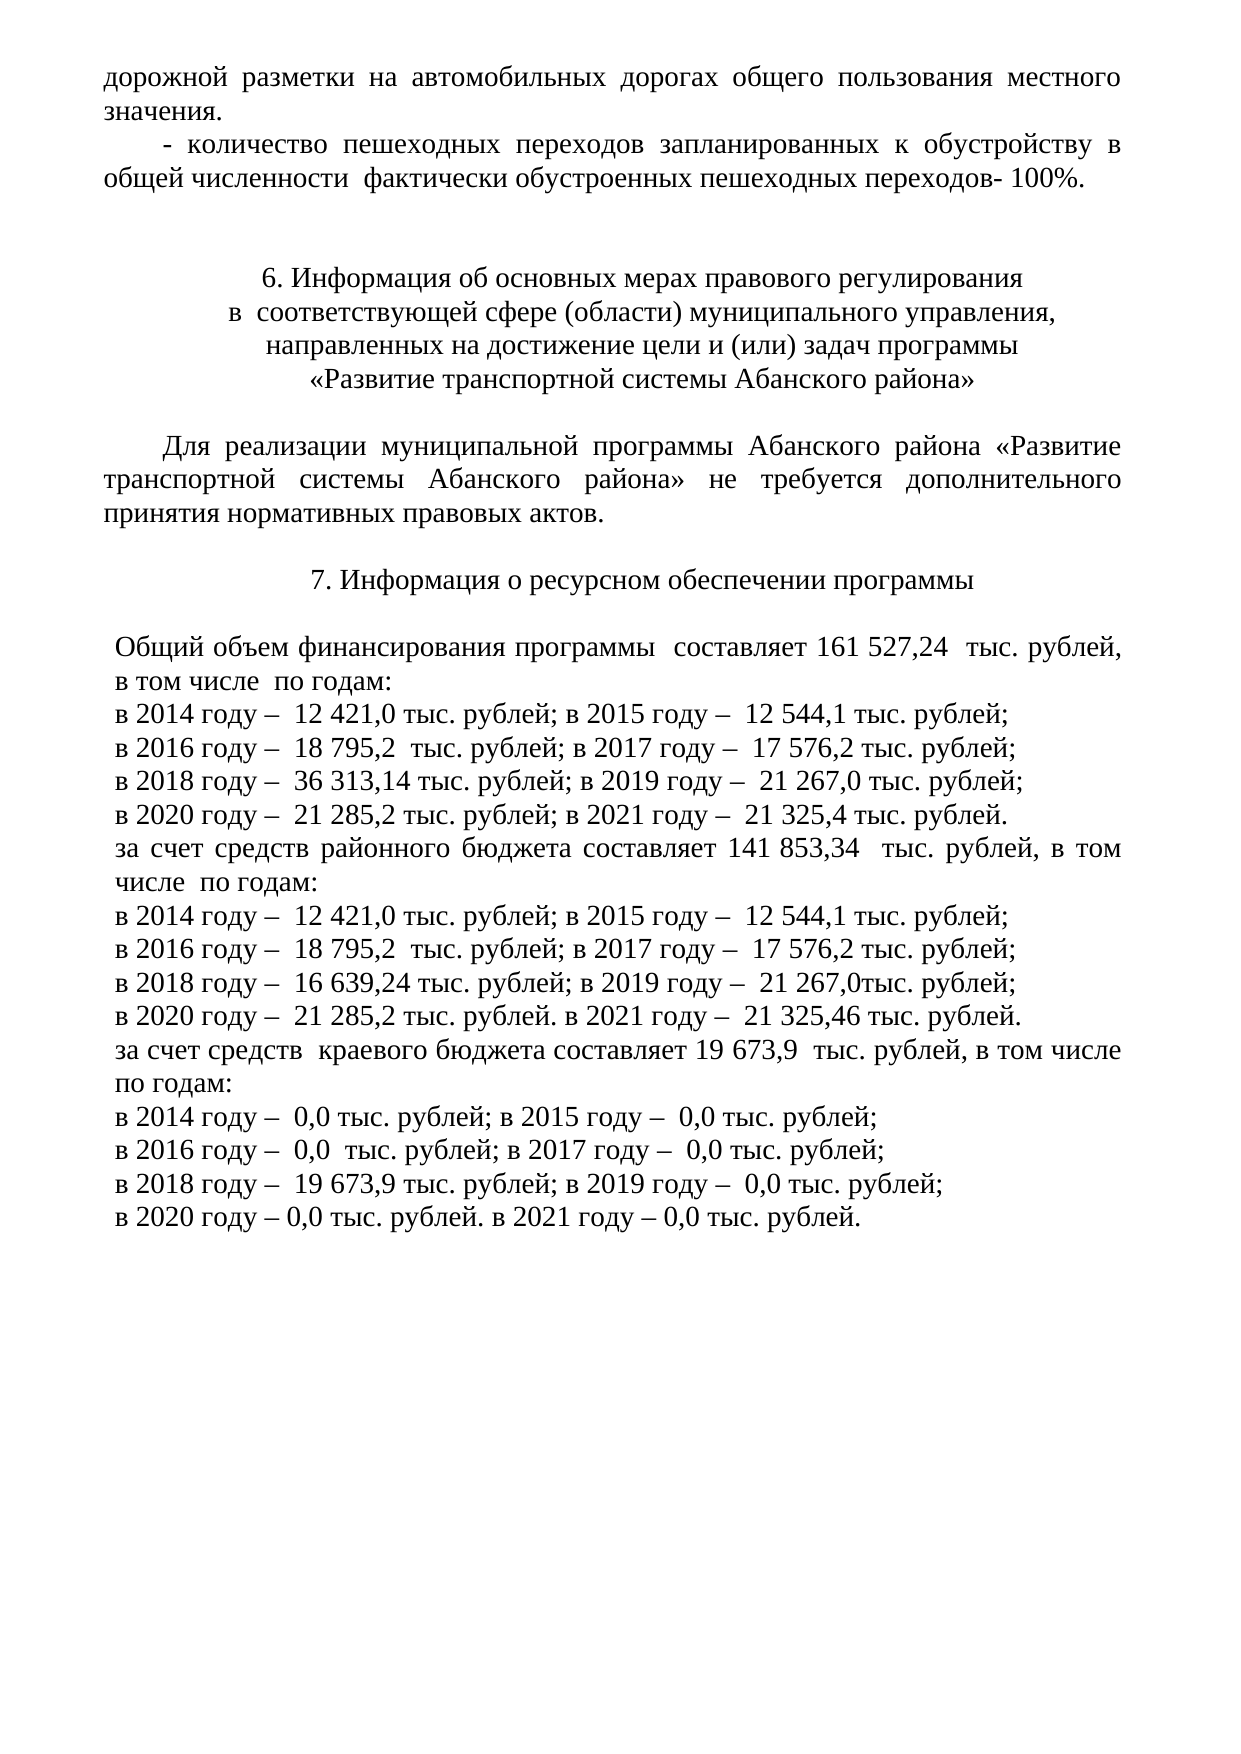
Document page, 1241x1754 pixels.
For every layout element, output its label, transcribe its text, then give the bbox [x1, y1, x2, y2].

text за счет средств краевого бюджета составляет 19 673,9 тыс. рублей, в том числе по годам: [114, 1032, 1122, 1099]
text в 2020 году – 0,0 тыс. рублей. в 2021 году – 0,0 тыс. рублей. [114, 1199, 1122, 1233]
text в 2014 году – 12 421,0 тыс. рублей; в 2015 году – 12 544,1 тыс. рублей; [114, 898, 1122, 931]
text за счет средств районного бюджета составляет 141 853,34 тыс. рублей, в том числе по годам: [114, 831, 1122, 898]
text Для реализации муниципальной программы Абанского района «Развитие транспортной системы Абанского района» не требуется дополнительного принятия нормативных правовых актов. [103, 428, 1122, 529]
text в 2018 году – 16 639,24 тыс. рублей; в 2019 году – 21 267,0тыс. рублей; [114, 965, 1122, 998]
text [103, 59, 1122, 126]
text в 2020 году – 21 285,2 тыс. рублей. в 2021 году – 21 325,46 тыс. рублей. [114, 998, 1122, 1032]
text в 2016 году – 18 795,2 тыс. рублей; в 2017 году – 17 576,2 тыс. рублей; [114, 730, 1122, 763]
text 7. Информация о ресурсном обеспечении программы [103, 562, 1122, 596]
text в 2016 году – 0,0 тыс. рублей; в 2017 году – 0,0 тыс. рублей; [114, 1132, 1122, 1166]
text Общий объем финансирования программы составляет 161 527,24 тыс. рублей, в том числе по годам: [114, 629, 1122, 696]
text «Развитие транспортной системы Абанского района» [103, 361, 1122, 394]
text в 2014 году – 0,0 тыс. рублей; в 2015 году – 0,0 тыс. рублей; [114, 1099, 1122, 1132]
text в соответствующей сфере (области) муниципального управления, [103, 294, 1122, 327]
text - количество пешеходных переходов запланированных к обустройству в общей численности фактически обустроенных пешеходных переходов- 100%. [103, 126, 1122, 193]
text в 2016 году – 18 795,2 тыс. рублей; в 2017 году – 17 576,2 тыс. рублей; [114, 931, 1122, 965]
text 6. Информация об основных мерах правового регулирования [103, 260, 1122, 294]
text в 2018 году – 36 313,14 тыс. рублей; в 2019 году – 21 267,0 тыс. рублей; [114, 763, 1122, 797]
text в 2014 году – 12 421,0 тыс. рублей; в 2015 году – 12 544,1 тыс. рублей; [114, 696, 1122, 730]
text направленных на достижение цели и (или) задач программы [103, 327, 1122, 361]
text в 2020 году – 21 285,2 тыс. рублей; в 2021 году – 21 325,4 тыс. рублей. [114, 797, 1122, 831]
text в 2018 году – 19 673,9 тыс. рублей; в 2019 году – 0,0 тыс. рублей; [114, 1166, 1122, 1199]
